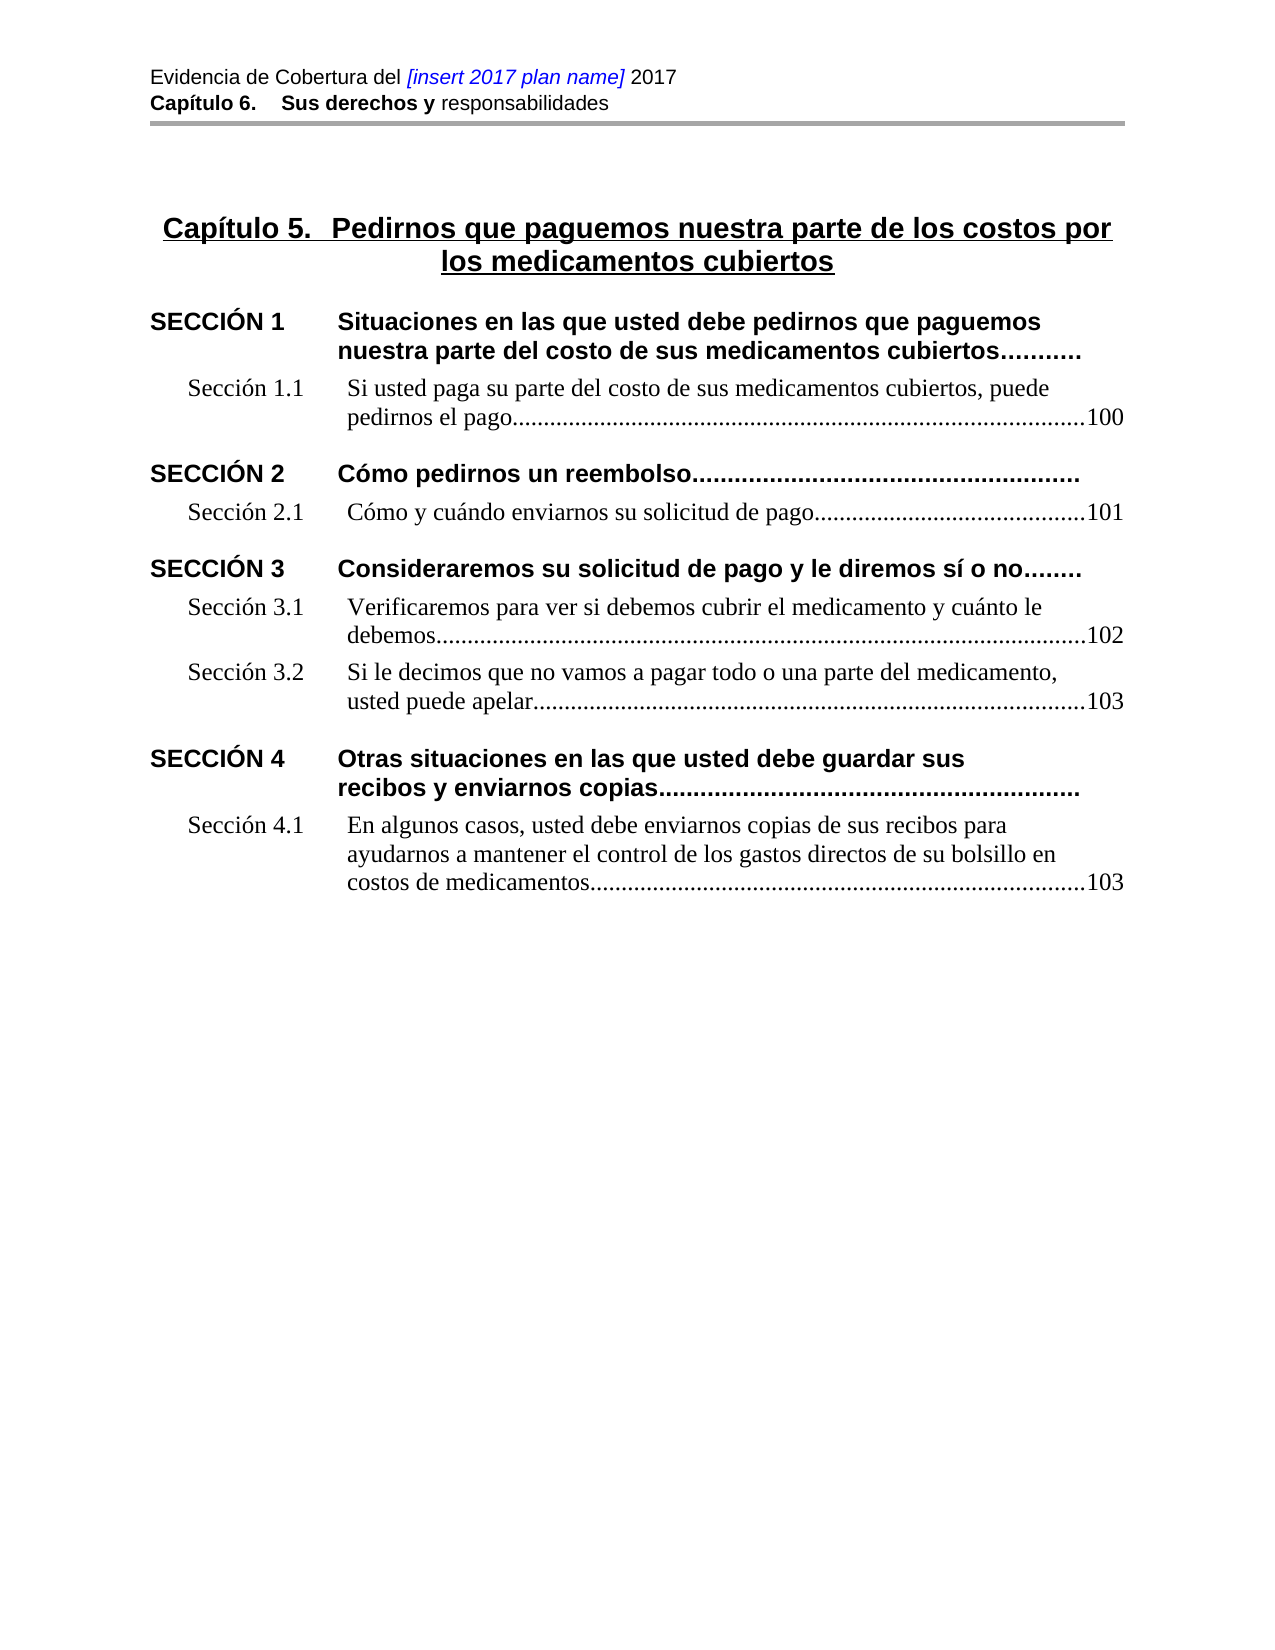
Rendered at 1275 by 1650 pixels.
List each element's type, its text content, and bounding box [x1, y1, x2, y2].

text Sección 1.1 Si usted paga su parte del costo de sus medicamentos cubiertos, puede pedirnos el pago 100 [187, 373, 1087, 430]
subtitle Capítulo 5. Pedirnos que paguemos nuestra parte de los costos por los medicamentos cubiertos [150, 211, 1125, 278]
text SECCIÓN 4 Otras situaciones en las que usted debe guardar sus recibos y enviarnos copias 103 [150, 744, 1050, 802]
text Sección 3.2 Si le decimos que no vamos a pagar todo o una parte del medicamento, usted puede apelar 103 [187, 657, 1087, 715]
text Sección 3.1 Verificaremos para ver si debemos cubrir el medicamento y cuánto le debemos 102 [187, 592, 1087, 649]
text Sección 2.1 Cómo y cuándo enviarnos su solicitud de pago 101 [187, 497, 1087, 525]
text SECCIÓN 1 Situaciones en las que usted debe pedirnos que paguemos nuestra parte del costo de sus medicamentos cubiertos 100 [150, 307, 1050, 364]
text SECCIÓN 3 Consideraremos su solicitud de pago y le diremos sí o no 102 [150, 554, 1050, 583]
text Sección 4.1 En algunos casos, usted debe enviarnos copias de sus recibos para ayudarnos a mantener el control de los gastos directos de su bolsillo en costos de medicamentos 103 [187, 810, 1087, 896]
text SECCIÓN 2 Cómo pedirnos un reembolso 101 [150, 459, 1050, 488]
